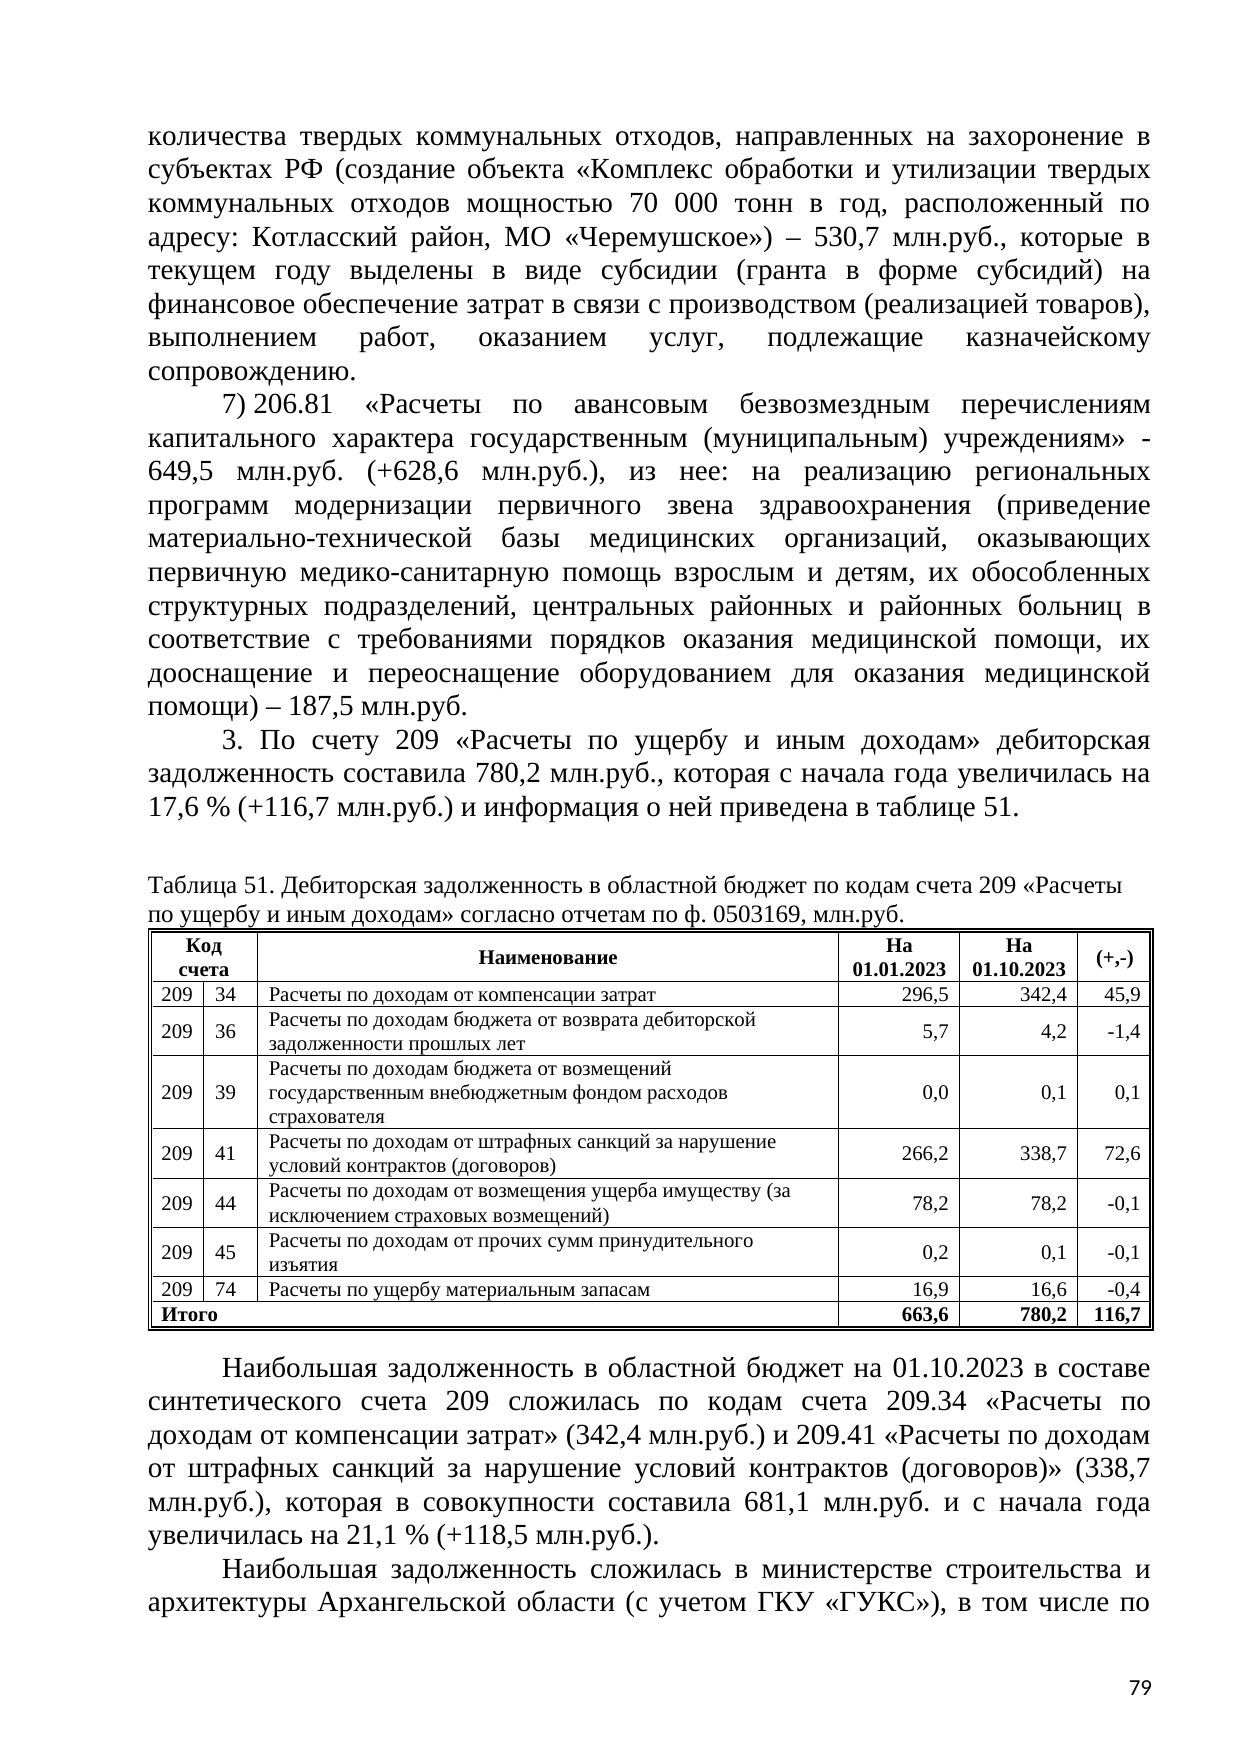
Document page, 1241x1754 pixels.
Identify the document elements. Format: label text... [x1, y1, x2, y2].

text Таблица 51. Дебиторская задолженность в областной бюджет по кодам счета 209 «Расчеты по ущербу и иным доходам» согласно отчетам по ф. 0503169, млн.руб. [148, 870, 1152, 928]
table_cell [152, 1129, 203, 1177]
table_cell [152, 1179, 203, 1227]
text Наибольшая задолженность в областной бюджет на 01.10.2023 в составе синтетического счета 209 сложилась по кодам счета 209.34 «Расчеты по доходам от компенсации затрат» (342,4 млн.руб.) и 209.41 «Расчеты по доходам от штрафных санкций за нарушение условий контрактов (договоров)» (338,7 млн.руб.), которая в совокупности составила 681,1 млн.руб. и с начала года увеличилась на 21,1 % (+118,5 млн.руб.). [148, 1350, 1152, 1551]
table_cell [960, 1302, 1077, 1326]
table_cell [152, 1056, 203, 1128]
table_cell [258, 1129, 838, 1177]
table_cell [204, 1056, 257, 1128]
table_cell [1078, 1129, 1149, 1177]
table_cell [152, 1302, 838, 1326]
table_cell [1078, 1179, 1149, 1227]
text 3. По счету 209 «Расчеты по ущербу и иным доходам» дебиторская задолженность составила 780,2 млн.руб., которая с начала года увеличилась на 17,6 % (+116,7 млн.руб.) и информация о ней приведена в таблице 51. [148, 722, 1152, 822]
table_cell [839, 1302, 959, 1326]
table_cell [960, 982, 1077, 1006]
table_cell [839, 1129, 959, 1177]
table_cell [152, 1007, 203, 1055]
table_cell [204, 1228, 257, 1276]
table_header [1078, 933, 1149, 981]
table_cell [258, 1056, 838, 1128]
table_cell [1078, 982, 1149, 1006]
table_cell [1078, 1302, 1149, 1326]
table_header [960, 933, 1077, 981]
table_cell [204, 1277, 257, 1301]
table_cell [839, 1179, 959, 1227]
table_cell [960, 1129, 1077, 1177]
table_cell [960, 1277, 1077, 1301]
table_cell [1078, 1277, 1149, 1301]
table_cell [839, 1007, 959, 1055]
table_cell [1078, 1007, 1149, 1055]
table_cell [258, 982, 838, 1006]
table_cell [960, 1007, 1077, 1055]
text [148, 1551, 1152, 1618]
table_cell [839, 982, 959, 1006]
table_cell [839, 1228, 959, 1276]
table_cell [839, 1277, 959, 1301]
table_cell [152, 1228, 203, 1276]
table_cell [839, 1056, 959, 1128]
text 7) 206.81 «Расчеты по авансовым безвозмездным перечислениям капитального характера государственным (муниципальным) учреждениям» - 649,5 млн.руб. (+628,6 млн.руб.), из нее: на реализацию региональных программ модернизации первичного звена здравоохранения (приведение материально-технической базы медицинских организаций, оказывающих первичную медико-санитарную помощь взрослым и детям, их обособленных структурных подразделений, центральных районных и районных больниц в соответствие с требованиями порядков оказания медицинской помощи, их дооснащение и переоснащение оборудованием для оказания медицинской помощи) – 187,5 млн.руб. [148, 386, 1152, 722]
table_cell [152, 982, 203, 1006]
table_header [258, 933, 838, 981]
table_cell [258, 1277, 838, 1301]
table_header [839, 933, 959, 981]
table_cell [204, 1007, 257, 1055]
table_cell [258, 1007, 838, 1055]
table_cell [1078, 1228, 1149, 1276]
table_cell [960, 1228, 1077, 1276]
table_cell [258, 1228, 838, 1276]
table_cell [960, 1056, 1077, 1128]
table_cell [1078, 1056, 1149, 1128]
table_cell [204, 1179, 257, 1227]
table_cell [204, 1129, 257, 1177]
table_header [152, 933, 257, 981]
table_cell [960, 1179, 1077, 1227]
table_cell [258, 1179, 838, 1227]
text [148, 118, 1152, 386]
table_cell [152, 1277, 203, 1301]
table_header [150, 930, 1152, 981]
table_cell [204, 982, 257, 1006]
